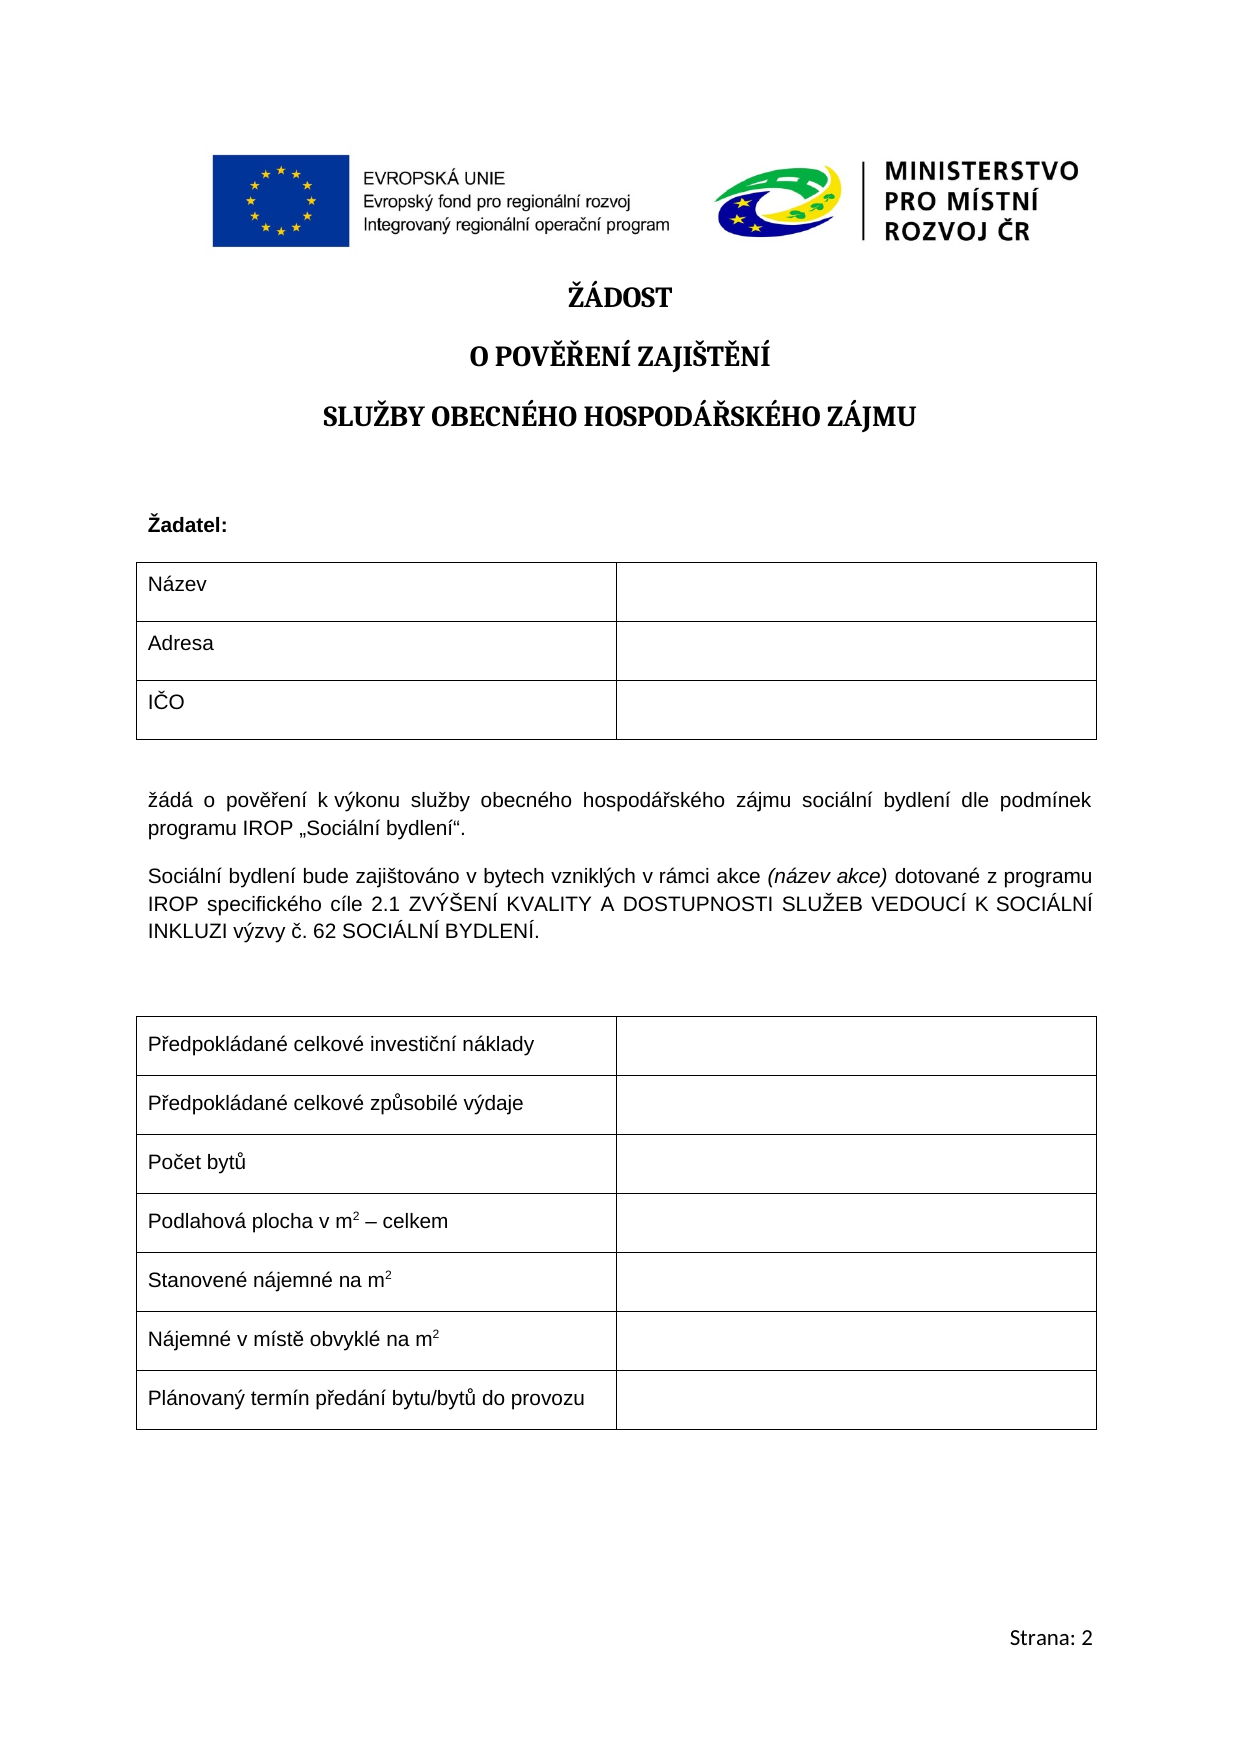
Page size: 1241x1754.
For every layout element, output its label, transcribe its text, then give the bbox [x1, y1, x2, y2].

text O POVĚŘENÍ ZAJIŠTĚNÍ [148, 341, 1093, 374]
table_cell Adresa [137, 622, 616, 680]
table_cell [617, 681, 1096, 739]
table_header [617, 1017, 1096, 1075]
table_cell [617, 622, 1096, 680]
table_cell [617, 1312, 1096, 1370]
table_header Název [137, 563, 616, 621]
text žádá o pověření k výkonu služby obecného hospodářského zájmu sociální bydlení dle podmínek programu IROP „Sociální bydlení“. [148, 788, 1093, 839]
table_cell [617, 1253, 1096, 1311]
table_header [617, 563, 1096, 621]
table_cell Podlahová plocha v m2 – celkem [137, 1194, 616, 1252]
picture [182, 123, 1108, 277]
text Sociální bydlení bude zajištováno v bytech vzniklých v rámci akce (název akce) dotované z programu IROP specifického cíle 2.1 ZVÝŠENÍ KVALITY A DOSTUPNOSTI SLUŽEB VEDOUCÍ K SOCIÁLNÍ INKLUZI výzvy č. 62 SOCIÁLNÍ BYDLENÍ. [148, 864, 1093, 943]
table_cell IČO [137, 681, 616, 739]
table_cell [617, 1194, 1096, 1252]
table_cell Stanovené nájemné na m2 [137, 1253, 616, 1311]
table_cell [617, 1371, 1096, 1429]
text SLUŽBY OBECNÉHO HOSPODÁŘSKÉHO ZÁJMU [148, 400, 1093, 433]
table_cell [617, 1135, 1096, 1193]
table_cell Plánovaný termín předání bytu/bytů do provozu [137, 1371, 616, 1429]
table_cell Nájemné v místě obvyklé na m2 [137, 1312, 616, 1370]
text Žadatel: [148, 513, 1093, 537]
table_header Předpokládané celkové investiční náklady [137, 1017, 616, 1075]
table_cell Počet bytů [137, 1135, 616, 1193]
table_cell Předpokládané celkové způsobilé výdaje [137, 1076, 616, 1134]
table_cell [617, 1076, 1096, 1134]
